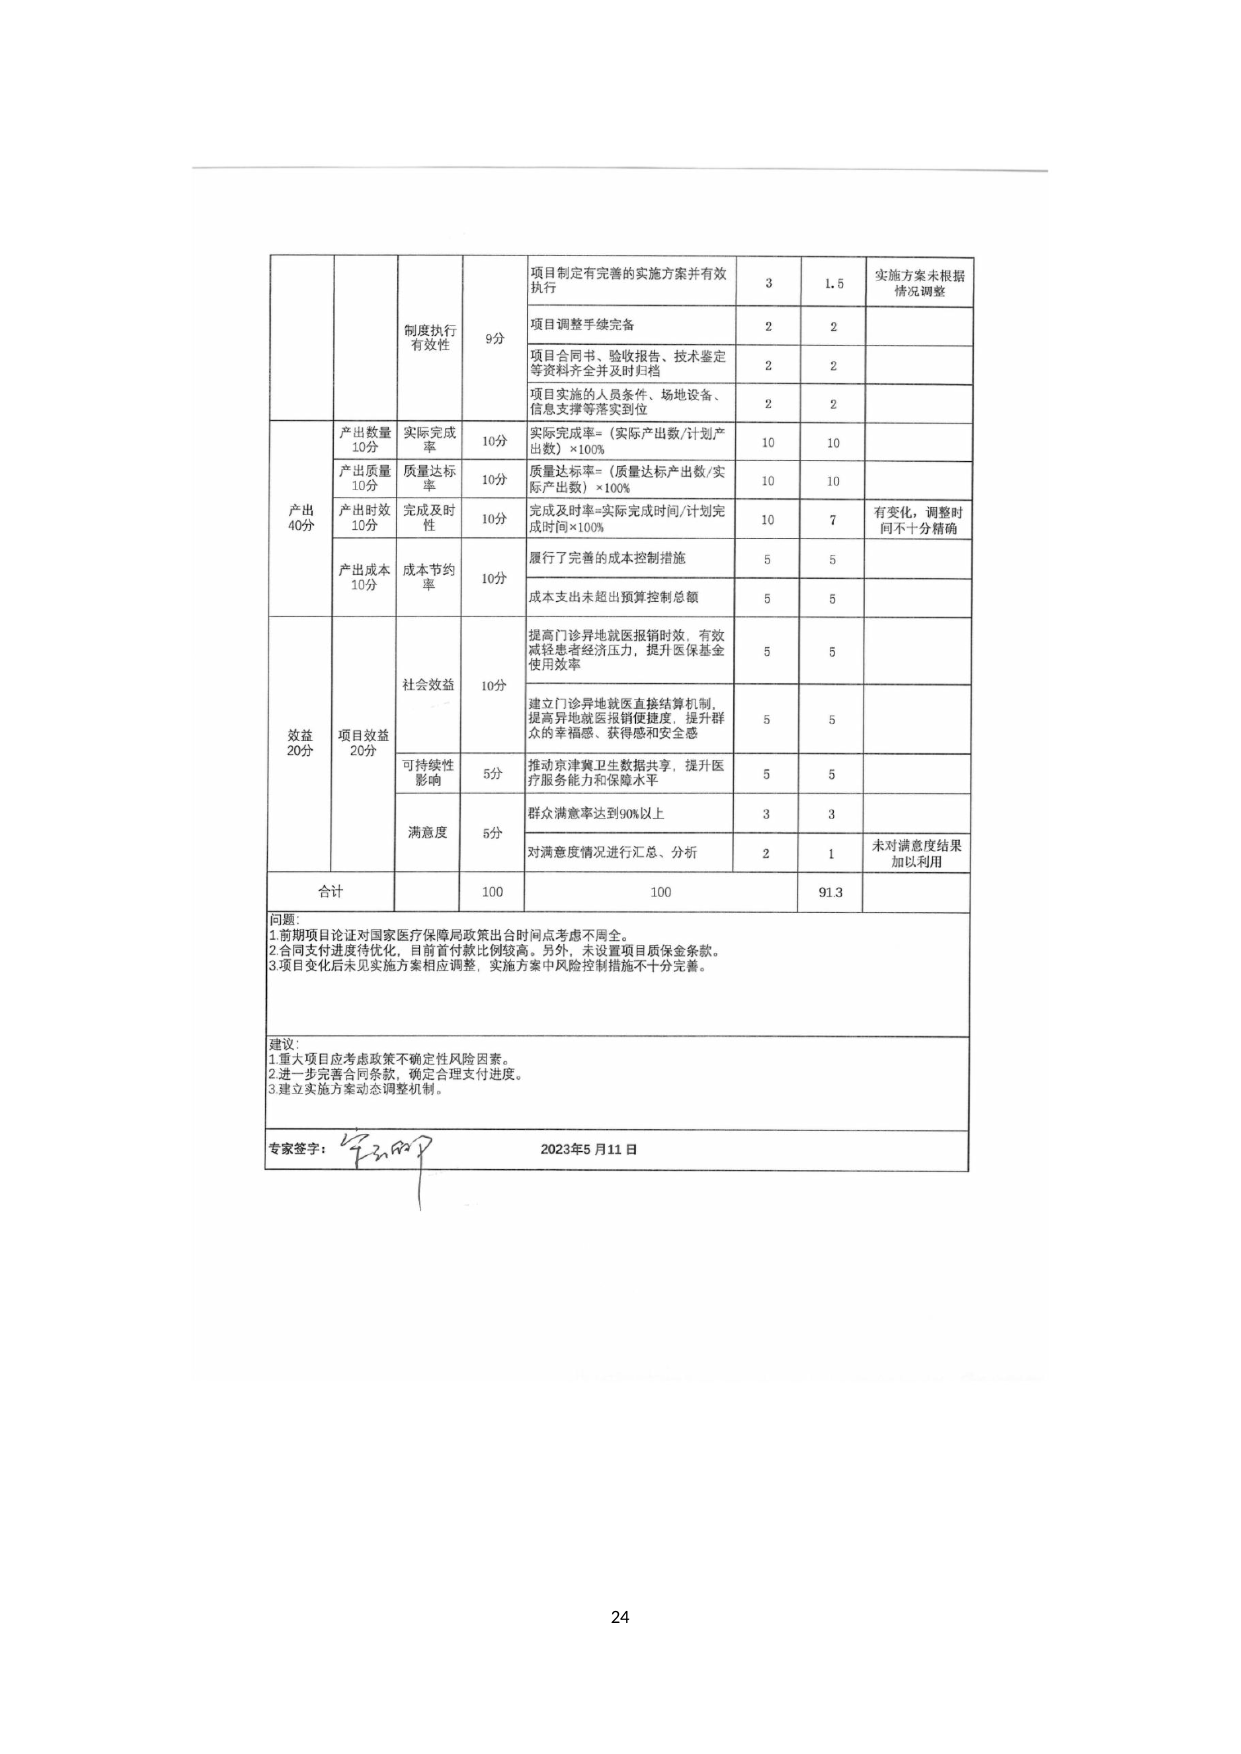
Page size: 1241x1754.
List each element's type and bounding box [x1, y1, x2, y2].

picture [188, 163, 1052, 1385]
